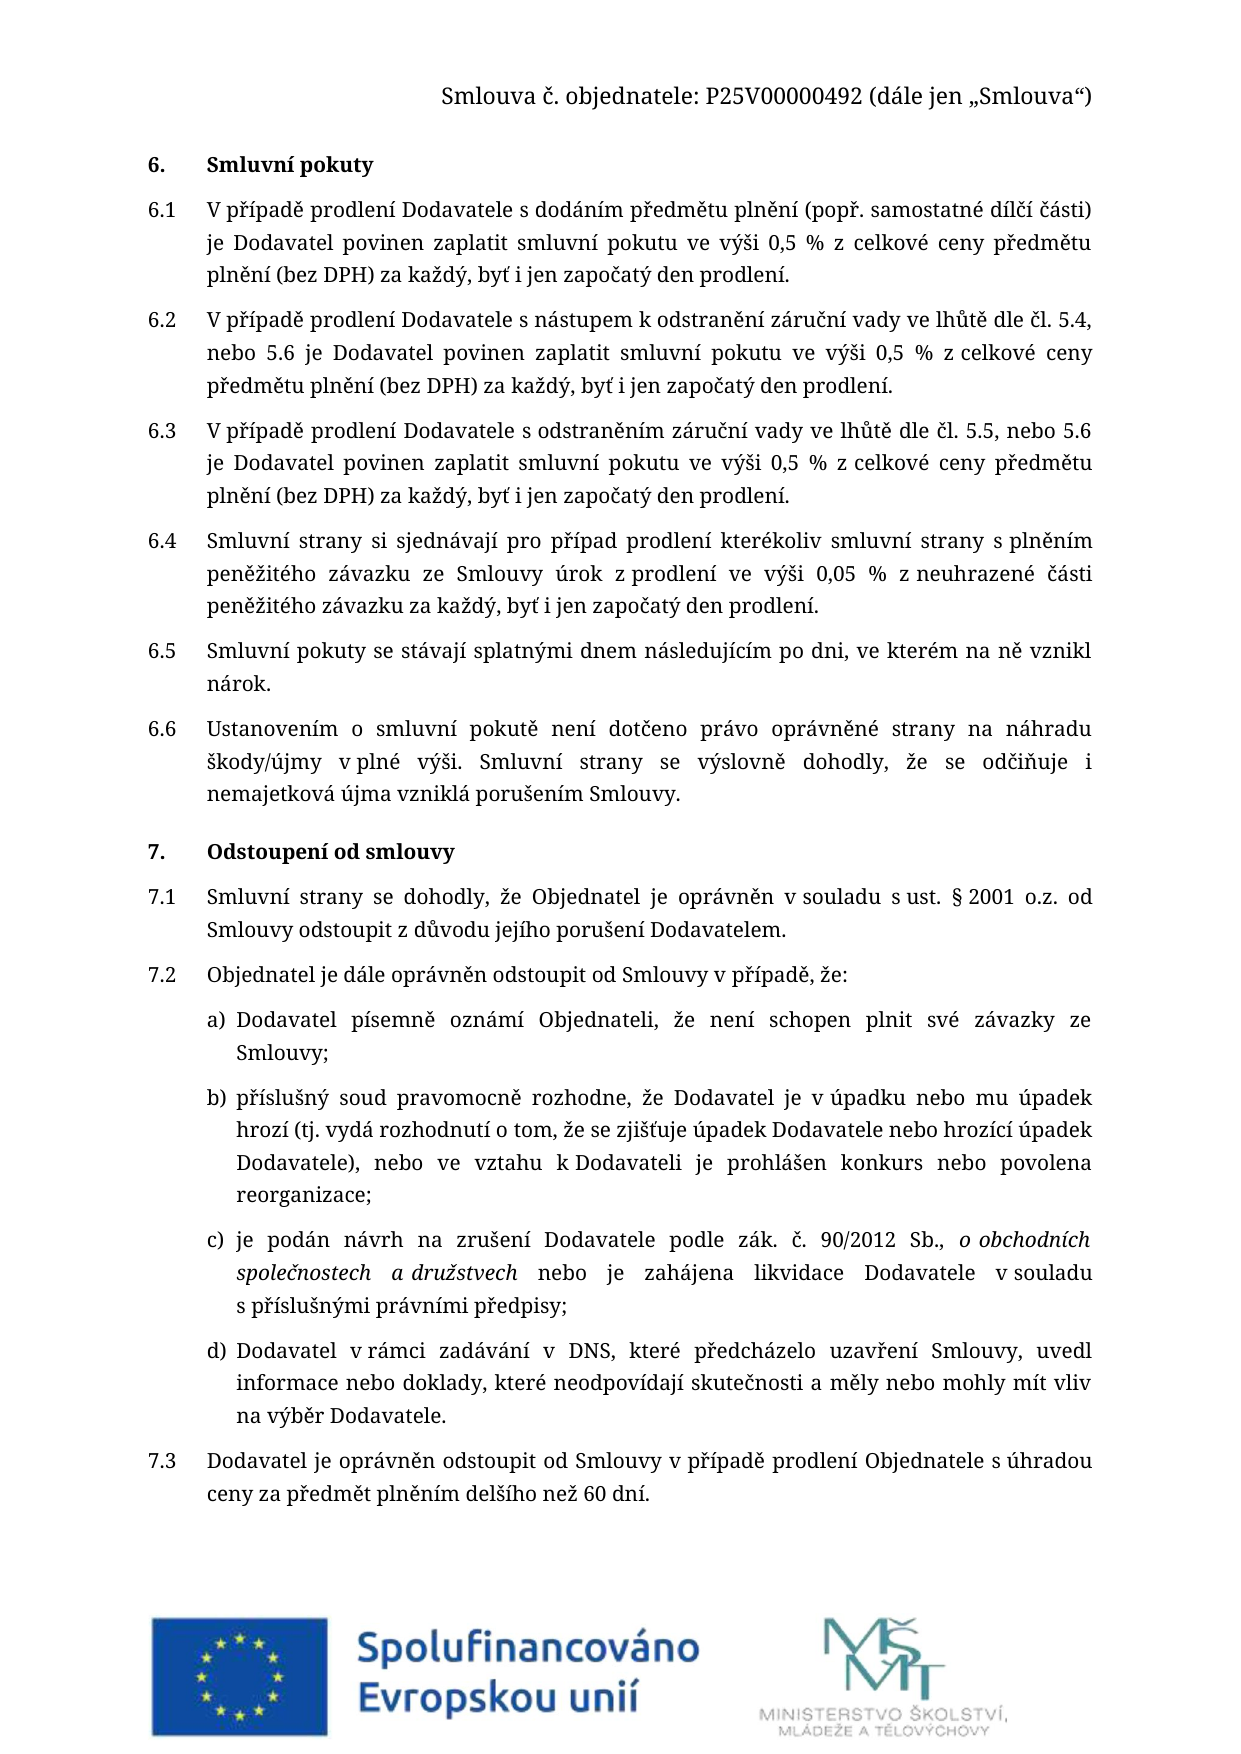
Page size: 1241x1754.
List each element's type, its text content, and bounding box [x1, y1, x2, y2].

list příslušný soud pravomocně rozhodne, že Dodavatel je v úpadku nebo mu úpadek hrozí (tj. vydá rozhodnutí o tom, že se zjišťuje úpadek Dodavatele nebo hrozící úpadek Dodavatele), nebo ve vztahu k Dodavateli je prohlášen konkurs nebo povolena reorganizace; [207, 1083, 1093, 1209]
list Odstoupení od smlouvy [148, 837, 1093, 866]
list Objednatel je dále oprávněn odstoupit od Smlouvy v případě, že: [148, 960, 1093, 988]
list Smluvní pokuty se stávají splatnými dnem následujícím po dni, ve kterém na ně vznikl nárok. [148, 637, 1093, 698]
list Dodavatel písemně oznámí Objednateli, že není schopen plnit své závazky ze Smlouvy; [207, 1005, 1093, 1066]
list Ustanovením o smluvní pokutě není dotčeno právo oprávněné strany na náhradu škody/újmy v plné výši. Smluvní strany se výslovně dohodly, že se odčiňuje i nemajetková újma vzniklá porušením Smlouvy. [148, 714, 1093, 808]
list Smluvní strany se dohodly, že Objednatel je oprávněn v souladu s ust. § 2001 o.z. od Smlouvy odstoupit z důvodu jejího porušení Dodavatelem. [148, 882, 1093, 943]
list Dodavatel v rámci zadávání v DNS, které předcházelo uzavření Smlouvy, uvedl informace nebo doklady, které neodpovídají skutečnosti a měly nebo mohly mít vliv na výběr Dodavatele. [207, 1336, 1093, 1429]
list V případě prodlení Dodavatele s dodáním předmětu plnění (popř. samostatné dílčí části) je Dodavatel povinen zaplatit smluvní pokutu ve výši 0,5 % z celkové ceny předmětu plnění (bez DPH) za každý, byť i jen započatý den prodlení. [148, 195, 1093, 289]
picture [147, 1613, 1009, 1742]
list je podán návrh na zrušení Dodavatele podle zák. č. 90/2012 Sb., o obchodních společnostech a družstvech nebo je zahájena likvidace Dodavatele v souladu s příslušnými právními předpisy; [207, 1226, 1093, 1319]
list Dodavatel je oprávněn odstoupit od Smlouvy v případě prodlení Objednatele s úhradou ceny za předmět plněním delšího než 60 dní. [148, 1446, 1093, 1507]
list Smluvní strany si sjednávají pro případ prodlení kterékoliv smluvní strany s plněním peněžitého závazku ze Smlouvy úrok z prodlení ve výši 0,05 % z neuhrazené části peněžitého závazku za každý, byť i jen započatý den prodlení. [148, 526, 1093, 620]
list Smluvní pokuty [148, 150, 1093, 179]
list V případě prodlení Dodavatele s odstraněním záruční vady ve lhůtě dle čl. 5.5, nebo 5.6 je Dodavatel povinen zaplatit smluvní pokutu ve výši 0,5 % z celkové ceny předmětu plnění (bez DPH) za každý, byť i jen započatý den prodlení. [148, 416, 1093, 509]
list V případě prodlení Dodavatele s nástupem k odstranění záruční vady ve lhůtě dle čl. 5.4, nebo 5.6 je Dodavatel povinen zaplatit smluvní pokutu ve výši 0,5 % z celkové ceny předmětu plnění (bez DPH) za každý, byť i jen započatý den prodlení. [148, 306, 1093, 399]
